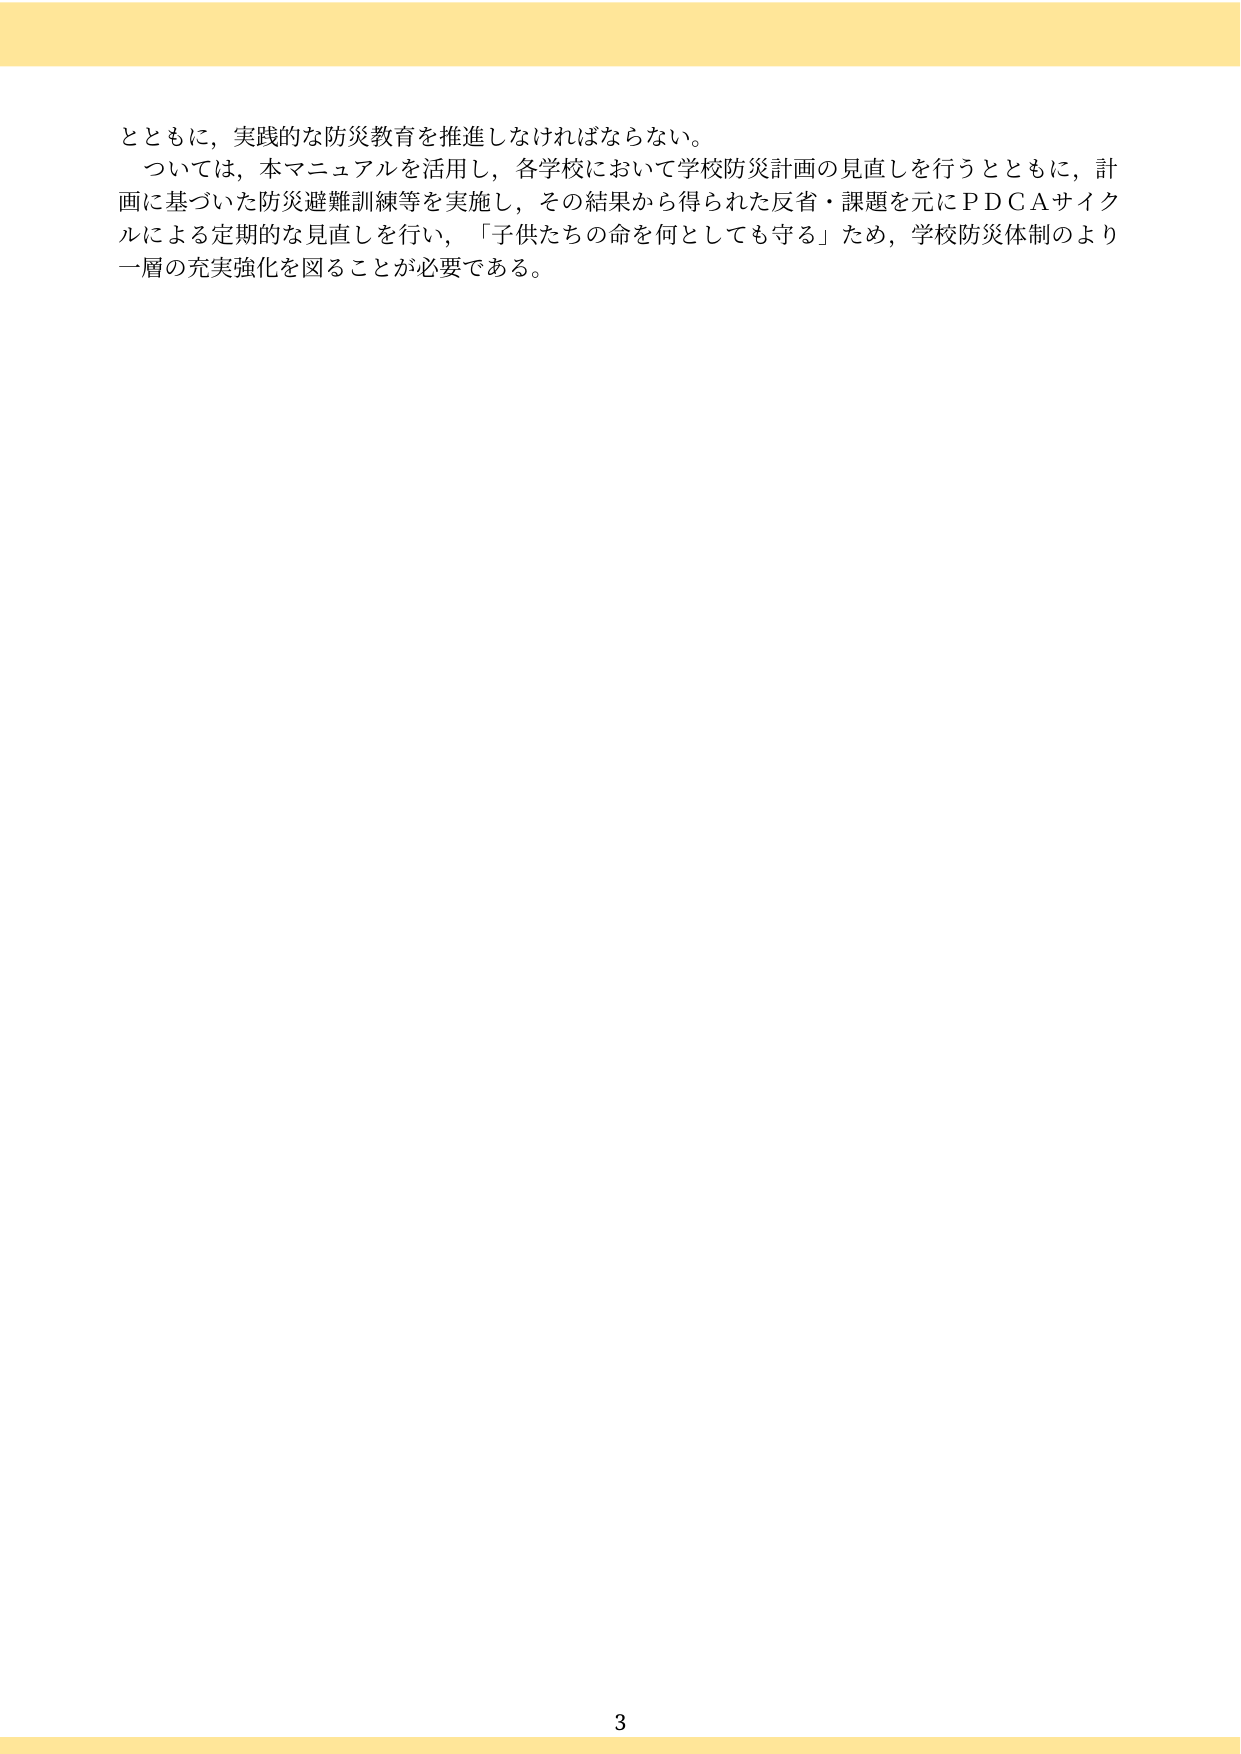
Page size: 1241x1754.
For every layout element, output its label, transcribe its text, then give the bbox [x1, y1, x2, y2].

text ついては，本マニュアルを活用し，各学校において学校防災計画の見直しを行うとともに，計画に基づいた防災避難訓練等を実施し，その結果から得られた反省・課題を元にＰＤＣＡサイクルによる定期的な見直しを行い，「子供たちの命を何としても守る」ため，学校防災体制のより一層の充実強化を図ることが必要である。 [118, 152, 1122, 283]
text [118, 119, 1122, 152]
